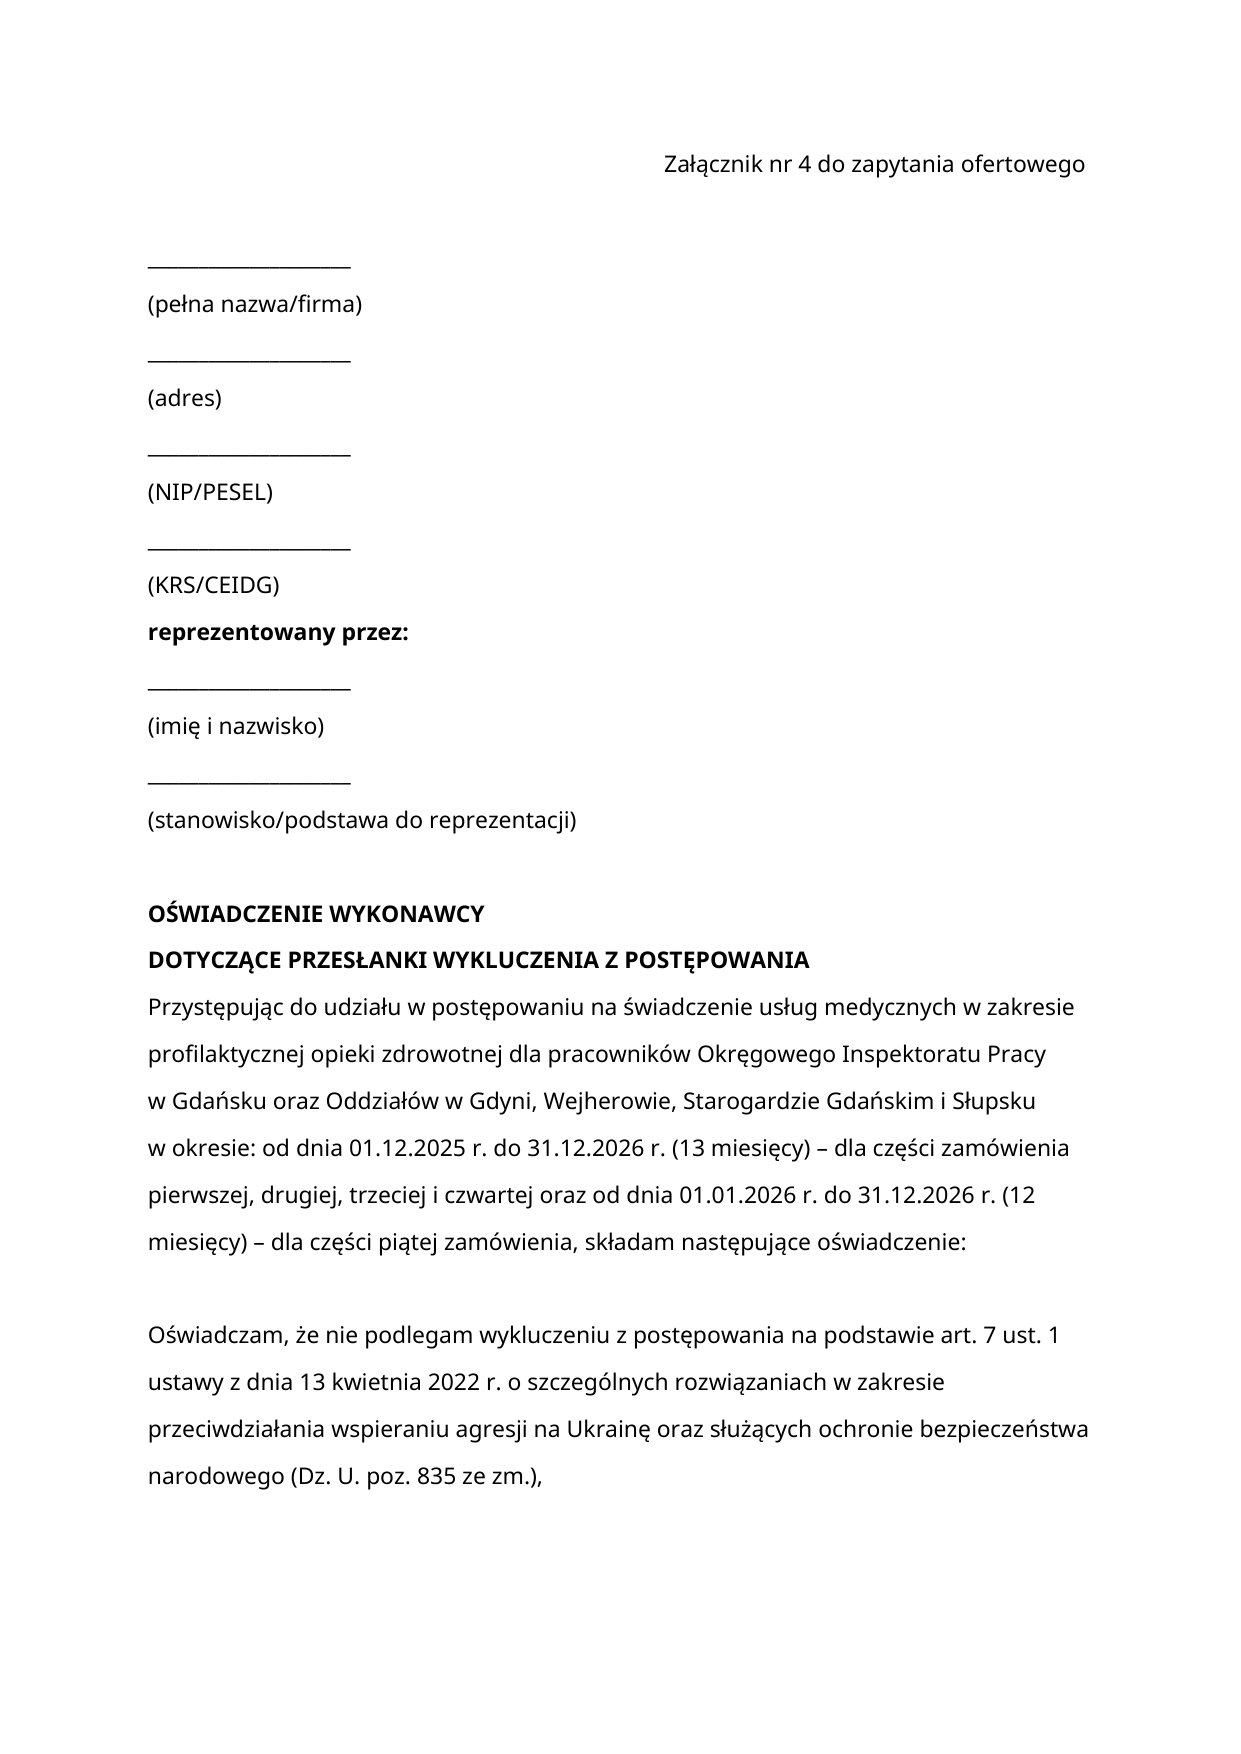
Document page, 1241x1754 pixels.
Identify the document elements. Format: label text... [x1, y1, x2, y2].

text (KRS/CEIDG) [148, 569, 1093, 601]
text ____________________ [148, 757, 1093, 788]
text (pełna nazwa/firma) [148, 288, 1093, 319]
text ____________________ [148, 523, 1093, 554]
text (imię i nazwisko) [148, 710, 1093, 741]
text reprezentowany przez: [148, 616, 1093, 648]
text Przystępując do udziału w postępowaniu na świadczenie usług medycznych w zakresie profilaktycznej opieki zdrowotnej dla pracowników Okręgowego Inspektoratu Pracy w Gdańsku oraz Oddziałów w Gdyni, Wejherowie, Starogardzie Gdańskim i Słupsku w okresie: od dnia 01.12.2025 r. do 31.12.2026 r. (13 miesięcy) – dla części zamówienia pierwszej, drugiej, trzeciej i czwartej oraz od dnia 01.01.2026 r. do 31.12.2026 r. (12 miesięcy) – dla części piątej zamówienia, składam następujące oświadczenie: [148, 991, 1093, 1257]
text (stanowisko/podstawa do reprezentacji) [148, 804, 1093, 835]
text Załącznik nr 4 do zapytania ofertowego [590, 148, 1093, 179]
text (adres) [148, 382, 1093, 413]
text (NIP/PESEL) [148, 476, 1093, 507]
text ____________________ [148, 663, 1093, 694]
text ____________________ [148, 335, 1093, 366]
text DOTYCZĄCE PRZESŁANKI WYKLUCZENIA Z POSTĘPOWANIA [148, 944, 1093, 976]
text ____________________ [148, 241, 1093, 273]
text ____________________ [148, 429, 1093, 460]
text OŚWIADCZENIE WYKONAWCY [148, 898, 1093, 929]
text Oświadczam, że nie podlegam wykluczeniu z postępowania na podstawie art. 7 ust. 1 ustawy z dnia 13 kwietnia 2022 r. o szczególnych rozwiązaniach w zakresie przeciwdziałania wspieraniu agresji na Ukrainę oraz służących ochronie bezpieczeństwa narodowego (Dz. U. poz. 835 ze zm.), [148, 1319, 1093, 1491]
